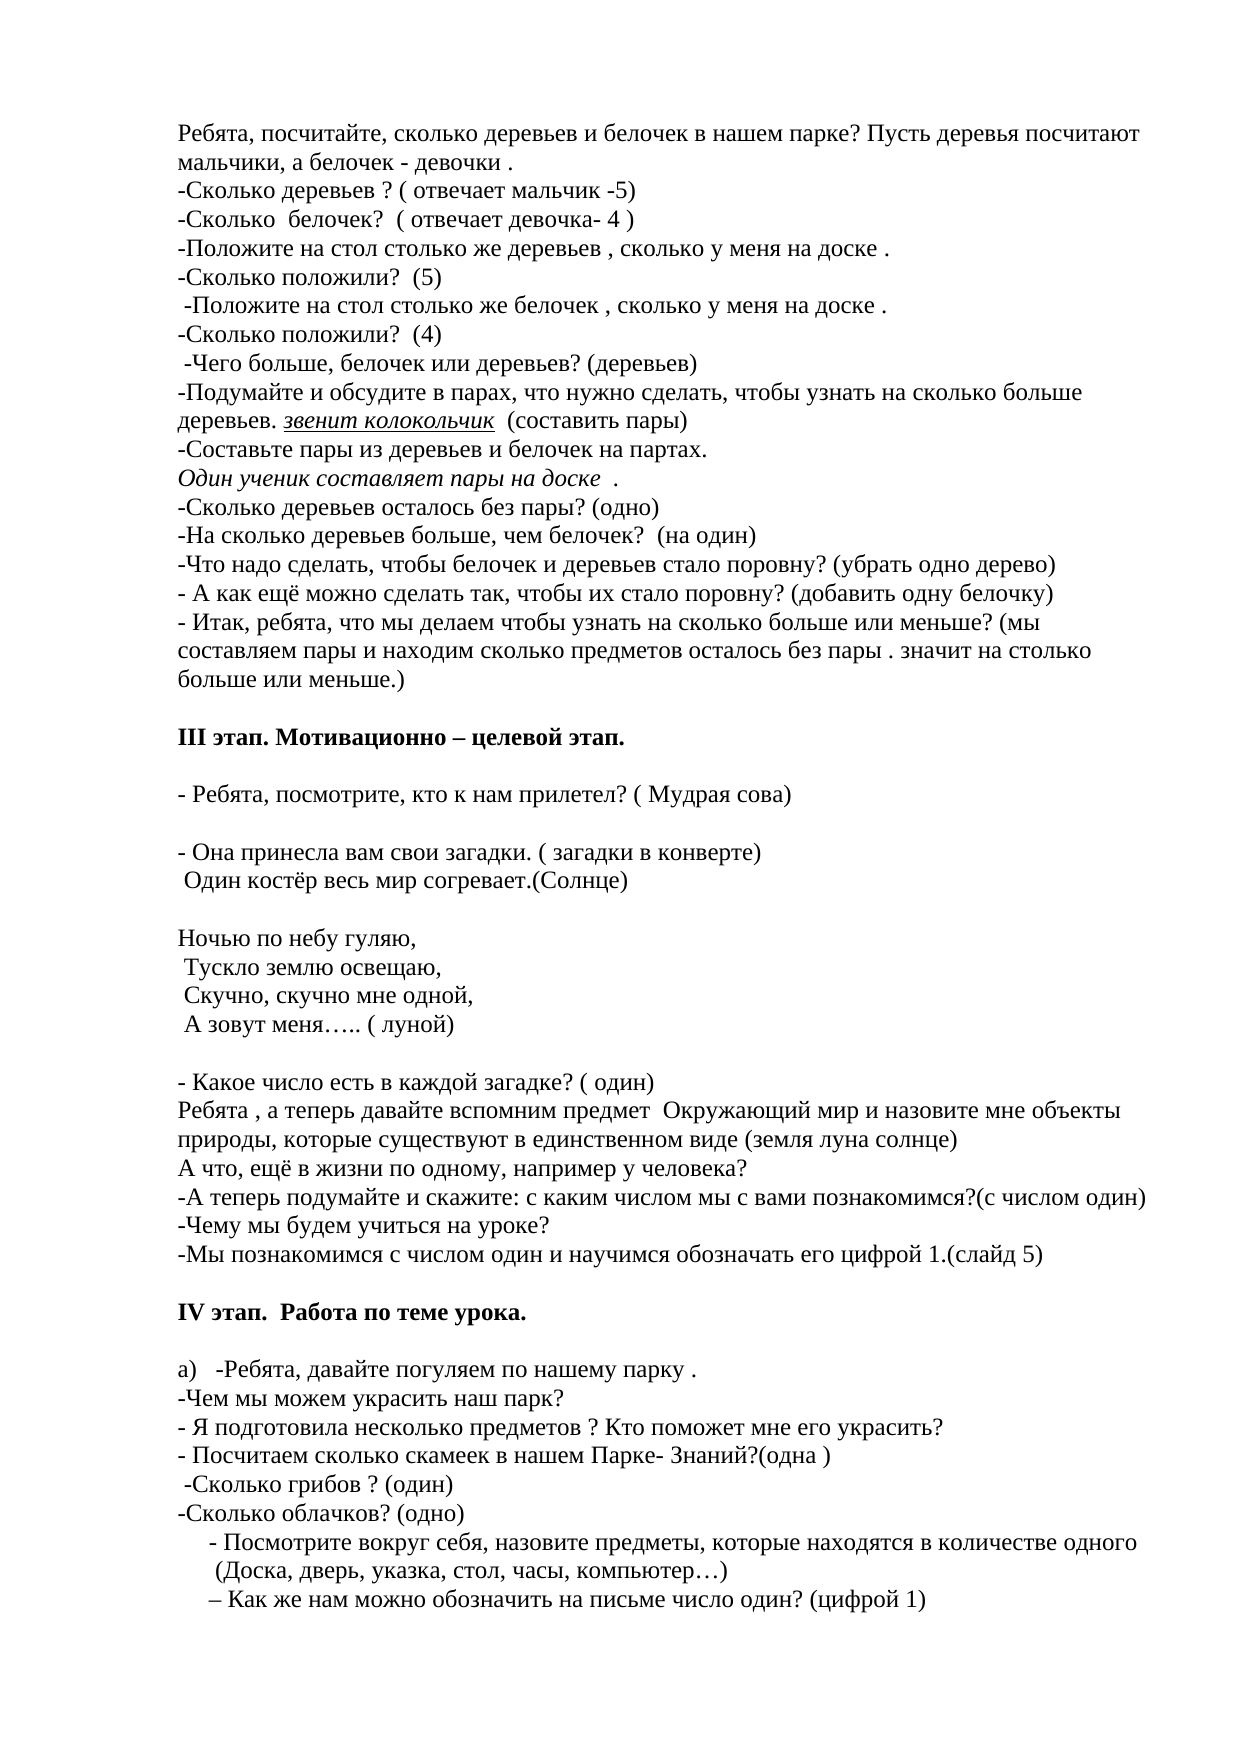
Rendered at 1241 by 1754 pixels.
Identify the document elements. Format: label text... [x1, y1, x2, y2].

text IV этап. Работа по теме урока. [177, 1297, 1152, 1326]
text - Посмотрите вокруг себя, назовите предметы, которые находятся в количестве одного [177, 1527, 1152, 1556]
text - А как ещё можно сделать так, чтобы их стало поровну? (добавить одну белочку) [177, 578, 1152, 607]
text - Итак, ребята, что мы делаем чтобы узнать на сколько больше или меньше? (мы составляем пары и находим сколько предметов осталось без пары . значит на столько больше или меньше.) [177, 607, 1152, 693]
text -Составьте пары из деревьев и белочек на партах. [177, 434, 1152, 463]
text А зовут меня….. ( луной) [177, 1009, 1152, 1038]
text Тускло землю освещаю, [177, 952, 1152, 981]
text -Сколько положили? (4) [177, 319, 1152, 348]
text Ребята, посчитайте, сколько деревьев и белочек в нашем парке? Пусть деревья посчитают мальчики, а белочек - девочки . [177, 118, 1152, 176]
text Один костёр весь мир согревает.(Солнце) [177, 866, 1152, 894]
text III этап. Мотивационно – целевой этап. [177, 722, 1152, 751]
text -Мы познакомимся с числом один и научимся обозначать его цифрой 1.(слайд 5) [177, 1239, 1152, 1268]
text – Как же нам можно обозначить на письме число один? (цифрой 1) [177, 1584, 1152, 1613]
text -Сколько деревьев ? ( отвечает мальчик -5) [177, 176, 1152, 204]
text -А теперь подумайте и скажите: с каким числом мы с вами познакомимся?(с числом один) [177, 1182, 1152, 1211]
text а) -Ребята, давайте погуляем по нашему парку . [177, 1354, 1152, 1383]
text -Положите на стол столько же деревьев , сколько у меня на доске . [177, 233, 1152, 262]
text - Какое число есть в каждой загадке? ( один) [177, 1067, 1152, 1096]
text -Сколько положили? (5) [177, 262, 1152, 291]
text (Доска, дверь, указка, стол, часы, компьютер…) [177, 1556, 1152, 1584]
text Ночью по небу гуляю, [177, 923, 1152, 952]
text А что, ещё в жизни по одному, например у человека? [177, 1153, 1152, 1182]
text -Подумайте и обсудите в парах, что нужно сделать, чтобы узнать на сколько больше деревьев. звенит колокольчик (составить пары) [177, 377, 1152, 434]
text -Чем мы можем украсить наш парк? [177, 1383, 1152, 1412]
text -Сколько облачков? (одно) [177, 1498, 1152, 1527]
text - Она принесла вам свои загадки. ( загадки в конверте) [177, 837, 1152, 866]
text Скучно, скучно мне одной, [177, 981, 1152, 1009]
text - Посчитаем сколько скамеек в нашем Парке- Знаний?(одна ) [177, 1441, 1152, 1469]
text -Чему мы будем учиться на уроке? [177, 1211, 1152, 1239]
text - Я подготовила несколько предметов ? Кто поможет мне его украсить? [177, 1412, 1152, 1441]
text Ребята , а теперь давайте вспомним предмет Окружающий мир и назовите мне объекты природы, которые существуют в единственном виде (земля луна солнце) [177, 1096, 1152, 1153]
text -Что надо сделать, чтобы белочек и деревьев стало поровну? (убрать одно дерево) [177, 549, 1152, 578]
text -Чего больше, белочек или деревьев? (деревьев) [177, 348, 1152, 377]
text -Положите на стол столько же белочек , сколько у меня на доске . [177, 291, 1152, 319]
text -Сколько деревьев осталось без пары? (одно) [177, 492, 1152, 521]
text -Сколько грибов ? (один) [177, 1469, 1152, 1498]
text -На сколько деревьев больше, чем белочек? (на один) [177, 521, 1152, 549]
text -Сколько белочек? ( отвечает девочка- 4 ) [177, 204, 1152, 233]
text Один ученик составляет пары на доске . [177, 463, 1152, 492]
text - Ребята, посмотрите, кто к нам прилетел? ( Мудрая сова) [177, 779, 1152, 808]
